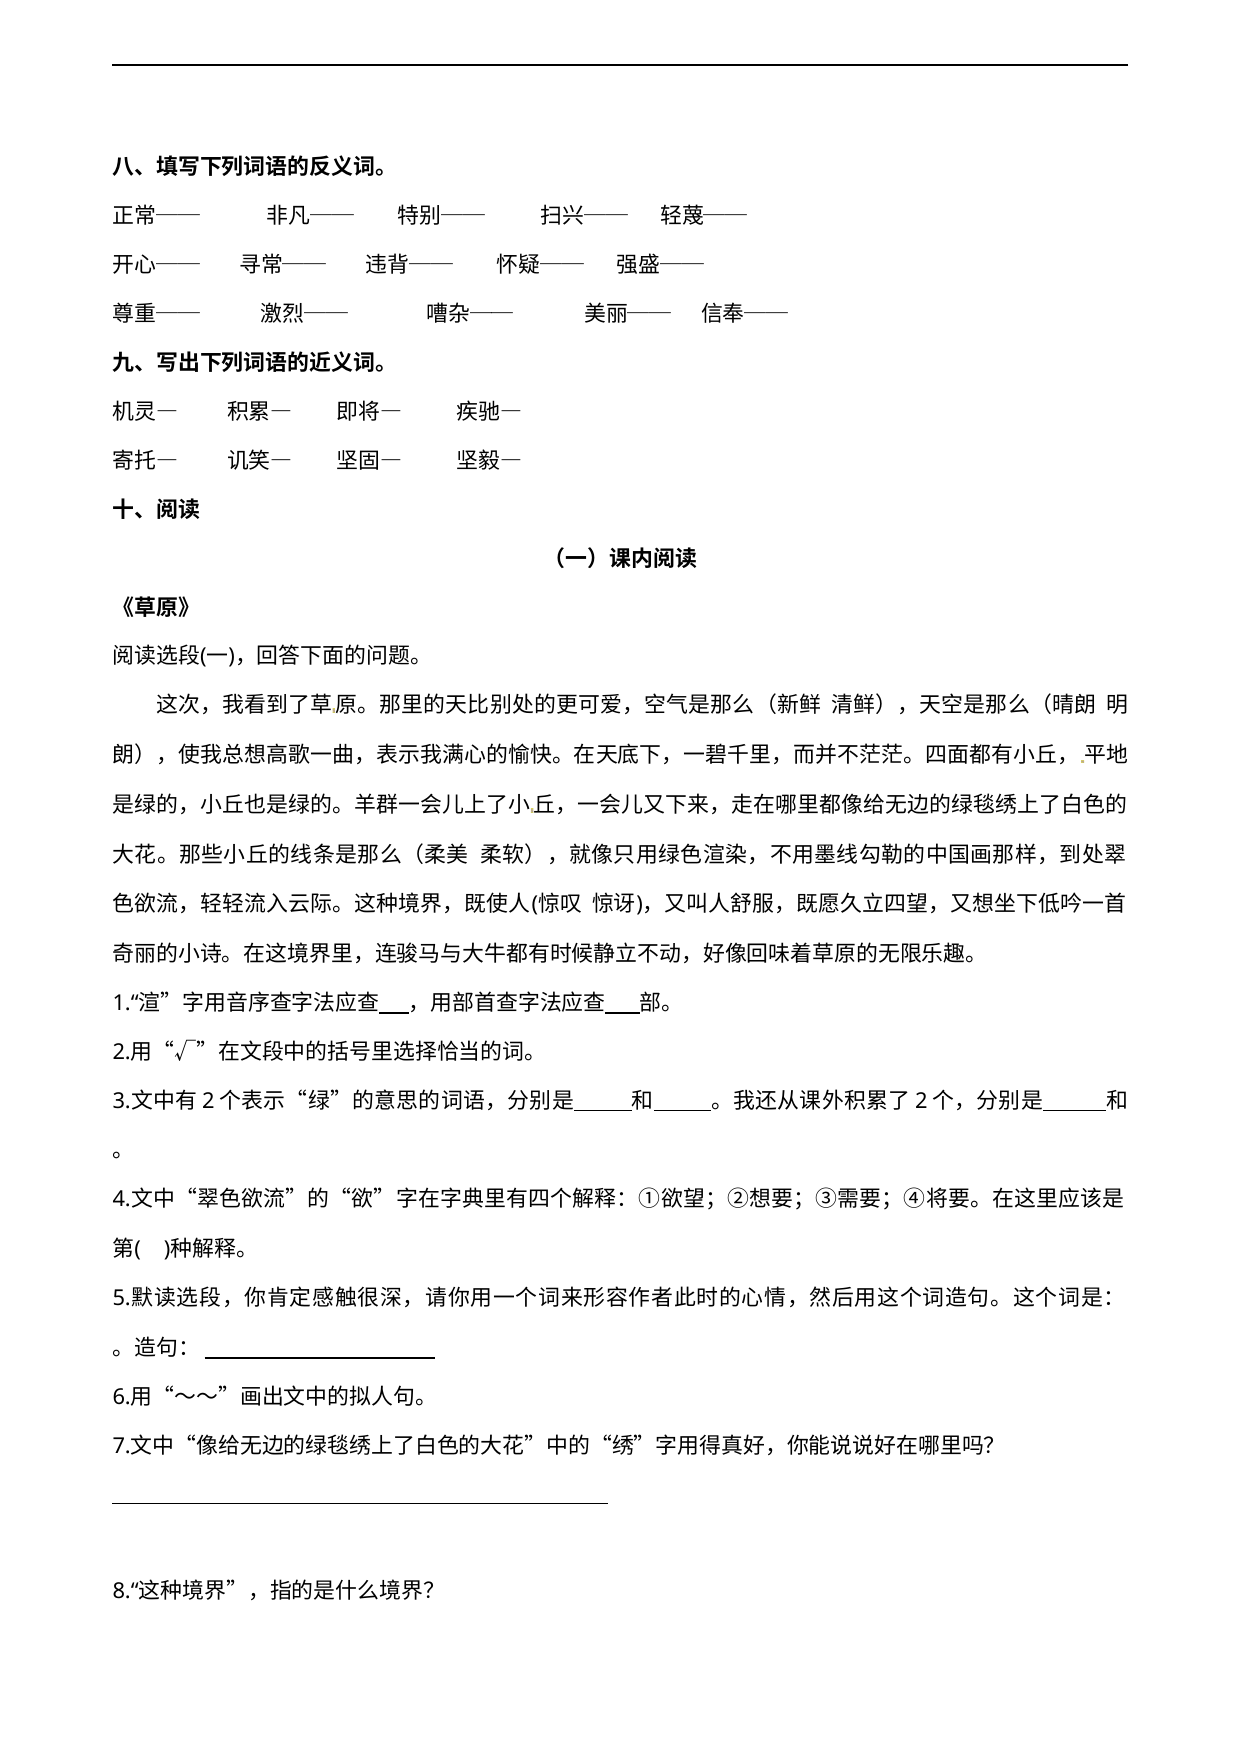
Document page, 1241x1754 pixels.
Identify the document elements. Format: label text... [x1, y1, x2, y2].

text 4.文中“翠色欲流”的“欲”字在字典里有四个解释：①欲望；②想要；③需要；④将要。在这里应该是第( )种解释。 [112, 1181, 1128, 1263]
text 3.文中有2个表示“绿”的意思的词语，分别是 和 。我还从课外积累了2个，分别是 和 。 [112, 1082, 1128, 1165]
text 7.文中“像给无边的绿毯绣上了白色的大花”中的“绣”字用得真好，你能说说好在哪里吗？ [112, 1427, 1128, 1460]
text 1.“渲”字用音序查字法应查 ，用部首查字法应查 部。 [112, 984, 1128, 1017]
text 正常── 非凡── 特别── 扫兴── 轻蔑── [112, 197, 1128, 230]
text 机灵— 积累— 即将— 疾驰— [112, 393, 1128, 426]
text 2.用“√”在文段中的括号里选择恰当的词。 [112, 1033, 1128, 1066]
text 6.用“～～”画出文中的拟人句。 [112, 1378, 1128, 1411]
text 《草原》 [112, 589, 1128, 622]
text 八、填写下列词语的反义词。 [112, 148, 1128, 181]
list 写出下列词语的近义词。 [112, 344, 1128, 377]
text 阅读选段(一)，回答下面的问题。 [112, 638, 1128, 671]
text 十、阅读 [112, 491, 1128, 524]
text （一）课内阅读 [112, 540, 1128, 573]
text 开心── 寻常── 违背── 怀疑── 强盛── [112, 246, 1128, 279]
text 5.默读选段，你肯定感触很深，请你用一个词来形容作者此时的心情，然后用这个词造句。这个词是： 。造句： [112, 1279, 1128, 1362]
text 尊重── 激烈── 嘈杂── 美丽── 信奉── [112, 295, 1128, 328]
text 这次，我看到了草原。那里的天比别处的更可爱，空气是那么（新鲜 清鲜），天空是那么（晴朗 明朗），使我总想高歌一曲，表示我满心的愉快。在天底下，一碧千里，而并不茫茫。四面都有小丘，平地是绿的，小丘也是绿的。羊群一会儿上了小丘，一会儿又下来，走在哪里都像给无边的绿毯绣上了白色的大花。那些小丘的线条是那么（柔美 柔软），就像只用绿色渲染，不用墨线勾勒的中国画那样，到处翠色欲流，轻轻流入云际。这种境界，既使人(惊叹 惊讶)，又叫人舒服，既愿久立四望，又想坐下低吟一首奇丽的小诗。在这境界里，连骏马与大牛都有时候静立不动，好像回味着草原的无限乐趣。 [112, 687, 1128, 968]
text 寄托— 讥笑— 坚固— 坚毅— [112, 442, 1128, 475]
text 8.“这种境界”，指的是什么境界？ [112, 1572, 1128, 1605]
